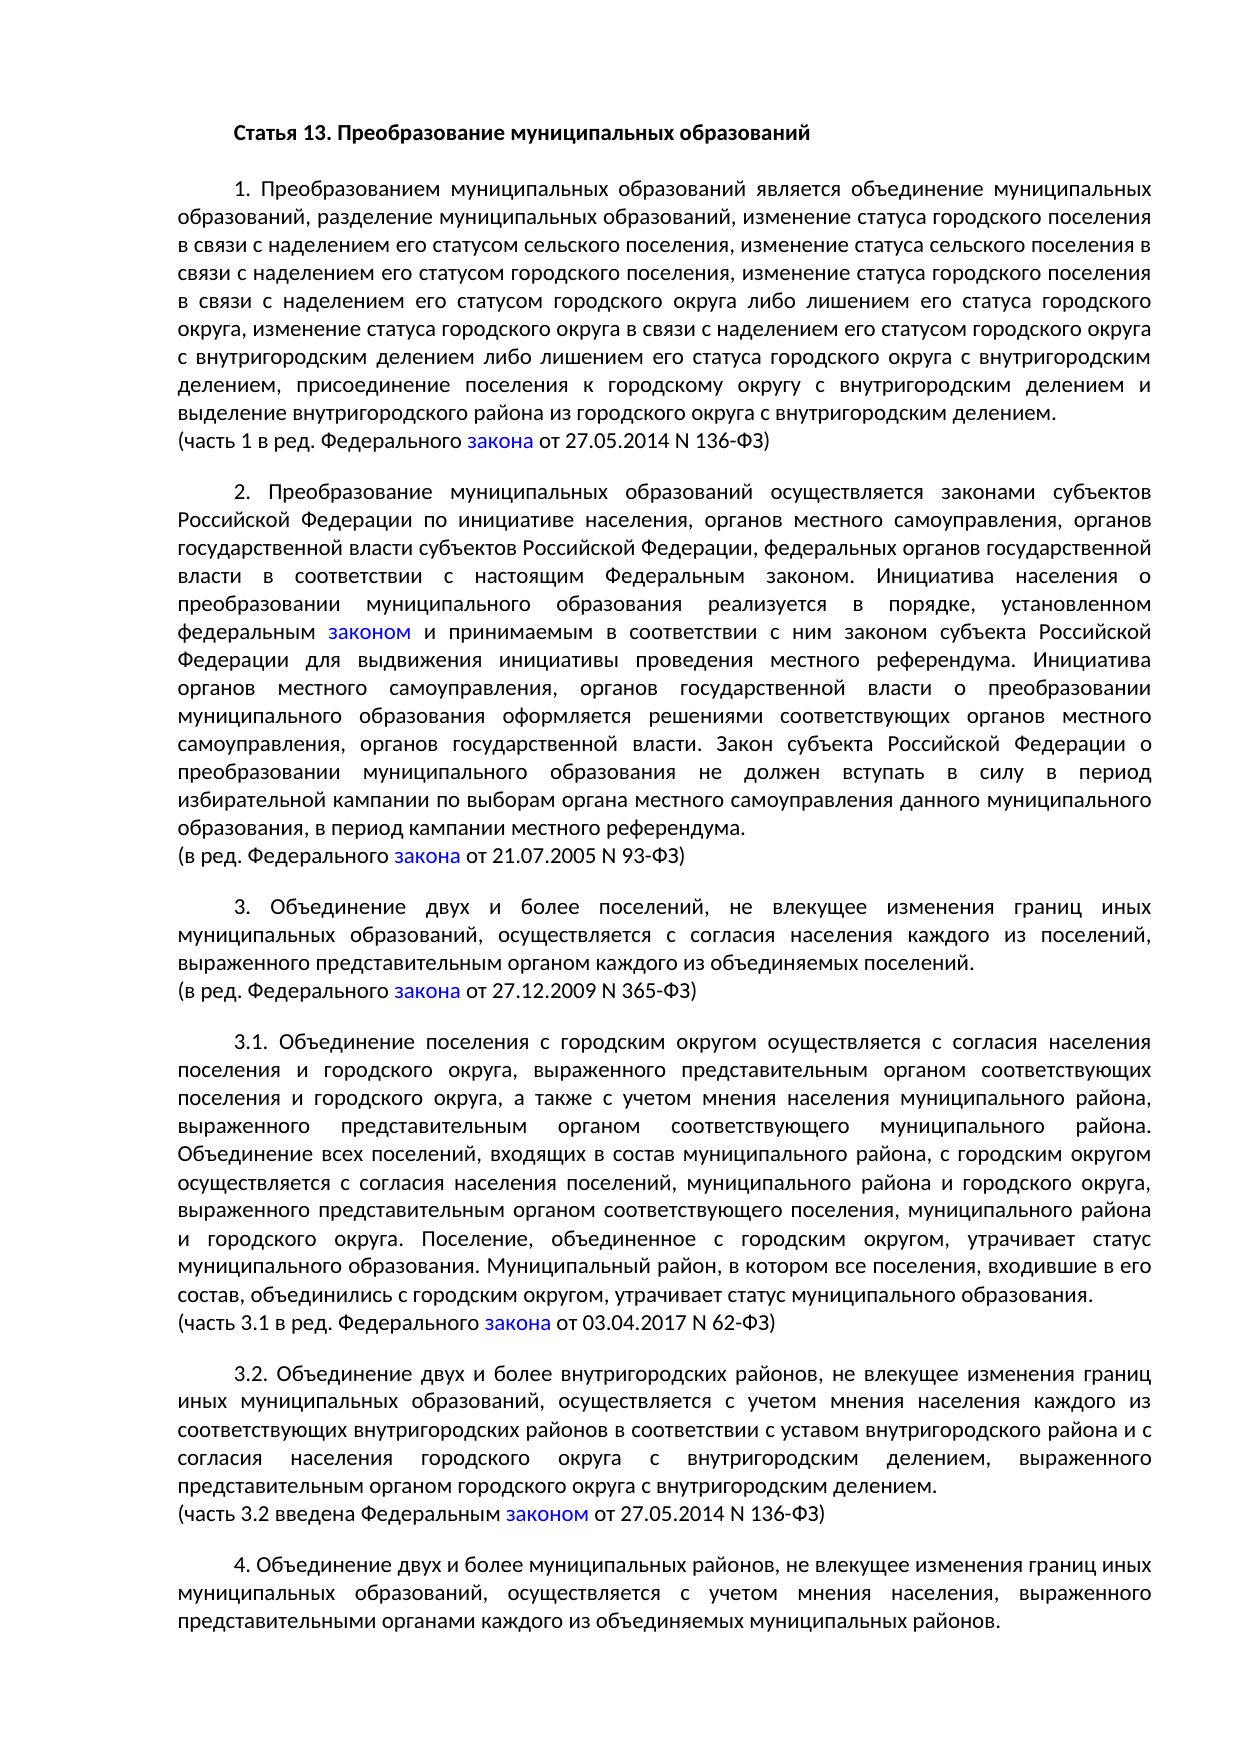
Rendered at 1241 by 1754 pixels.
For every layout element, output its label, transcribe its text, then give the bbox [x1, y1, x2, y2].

text (часть 1 в ред. Федерального закона от 27.05.2014 N 136-ФЗ) [177, 426, 1152, 454]
text (часть 3.1 в ред. Федерального закона от 03.04.2017 N 62-ФЗ) [177, 1308, 1152, 1336]
text (в ред. Федерального закона от 21.07.2005 N 93-ФЗ) [177, 842, 1152, 869]
text 3. Объединение двух и более поселений, не влекущее изменения границ иных муниципальных образований, осуществляется с согласия населения каждого из поселений, выраженного представительным органом каждого из объединяемых поселений. [177, 892, 1152, 977]
text 3.1. Объединение поселения с городским округом осуществляется с согласия населения поселения и городского округа, выраженного представительным органом соответствующих поселения и городского округа, а также с учетом мнения населения муниципального района, выраженного представительным органом соответствующего муниципального района. Объединение всех поселений, входящих в состав муниципального района, с городским округом осуществляется с согласия населения поселений, муниципального района и городского округа, выраженного представительным органом соответствующего поселения, муниципального района и городского округа. Поселение, объединенное с городским округом, утрачивает статус муниципального образования. Муниципальный район, в котором все поселения, входившие в его состав, объединились с городским округом, утрачивает статус муниципального образования. [177, 1027, 1152, 1308]
text 3.2. Объединение двух и более внутригородских районов, не влекущее изменения границ иных муниципальных образований, осуществляется с учетом мнения населения каждого из соответствующих внутригородских районов в соответствии с уставом внутригородского района и с согласия населения городского округа с внутригородским делением, выраженного представительным органом городского округа с внутригородским делением. [177, 1359, 1152, 1499]
title Статья 13. Преобразование муниципальных образований [177, 118, 1152, 146]
text 1. Преобразованием муниципальных образований является объединение муниципальных образований, разделение муниципальных образований, изменение статуса городского поселения в связи с наделением его статусом сельского поселения, изменение статуса сельского поселения в связи с наделением его статусом городского поселения, изменение статуса городского поселения в связи с наделением его статусом городского округа либо лишением его статуса городского округа, изменение статуса городского округа в связи с наделением его статусом городского округа с внутригородским делением либо лишением его статуса городского округа с внутригородским делением, присоединение поселения к городскому округу с внутригородским делением и выделение внутригородского района из городского округа с внутригородским делением. [177, 174, 1152, 426]
text (часть 3.2 введена Федеральным законом от 27.05.2014 N 136-ФЗ) [177, 1499, 1152, 1527]
text 2. Преобразование муниципальных образований осуществляется законами субъектов Российской Федерации по инициативе населения, органов местного самоуправления, органов государственной власти субъектов Российской Федерации, федеральных органов государственной власти в соответствии с настоящим Федеральным законом. Инициатива населения о преобразовании муниципального образования реализуется в порядке, установленном федеральным законом и принимаемым в соответствии с ним законом субъекта Российской Федерации для выдвижения инициативы проведения местного референдума. Инициатива органов местного самоуправления, органов государственной власти о преобразовании муниципального образования оформляется решениями соответствующих органов местного самоуправления, органов государственной власти. Закон субъекта Российской Федерации о преобразовании муниципального образования не должен вступать в силу в период избирательной кампании по выборам органа местного самоуправления данного муниципального образования, в период кампании местного референдума. [177, 477, 1152, 842]
text 4. Объединение двух и более муниципальных районов, не влекущее изменения границ иных муниципальных образований, осуществляется с учетом мнения населения, выраженного представительными органами каждого из объединяемых муниципальных районов. [177, 1550, 1152, 1634]
text (в ред. Федерального закона от 27.12.2009 N 365-ФЗ) [177, 977, 1152, 1004]
